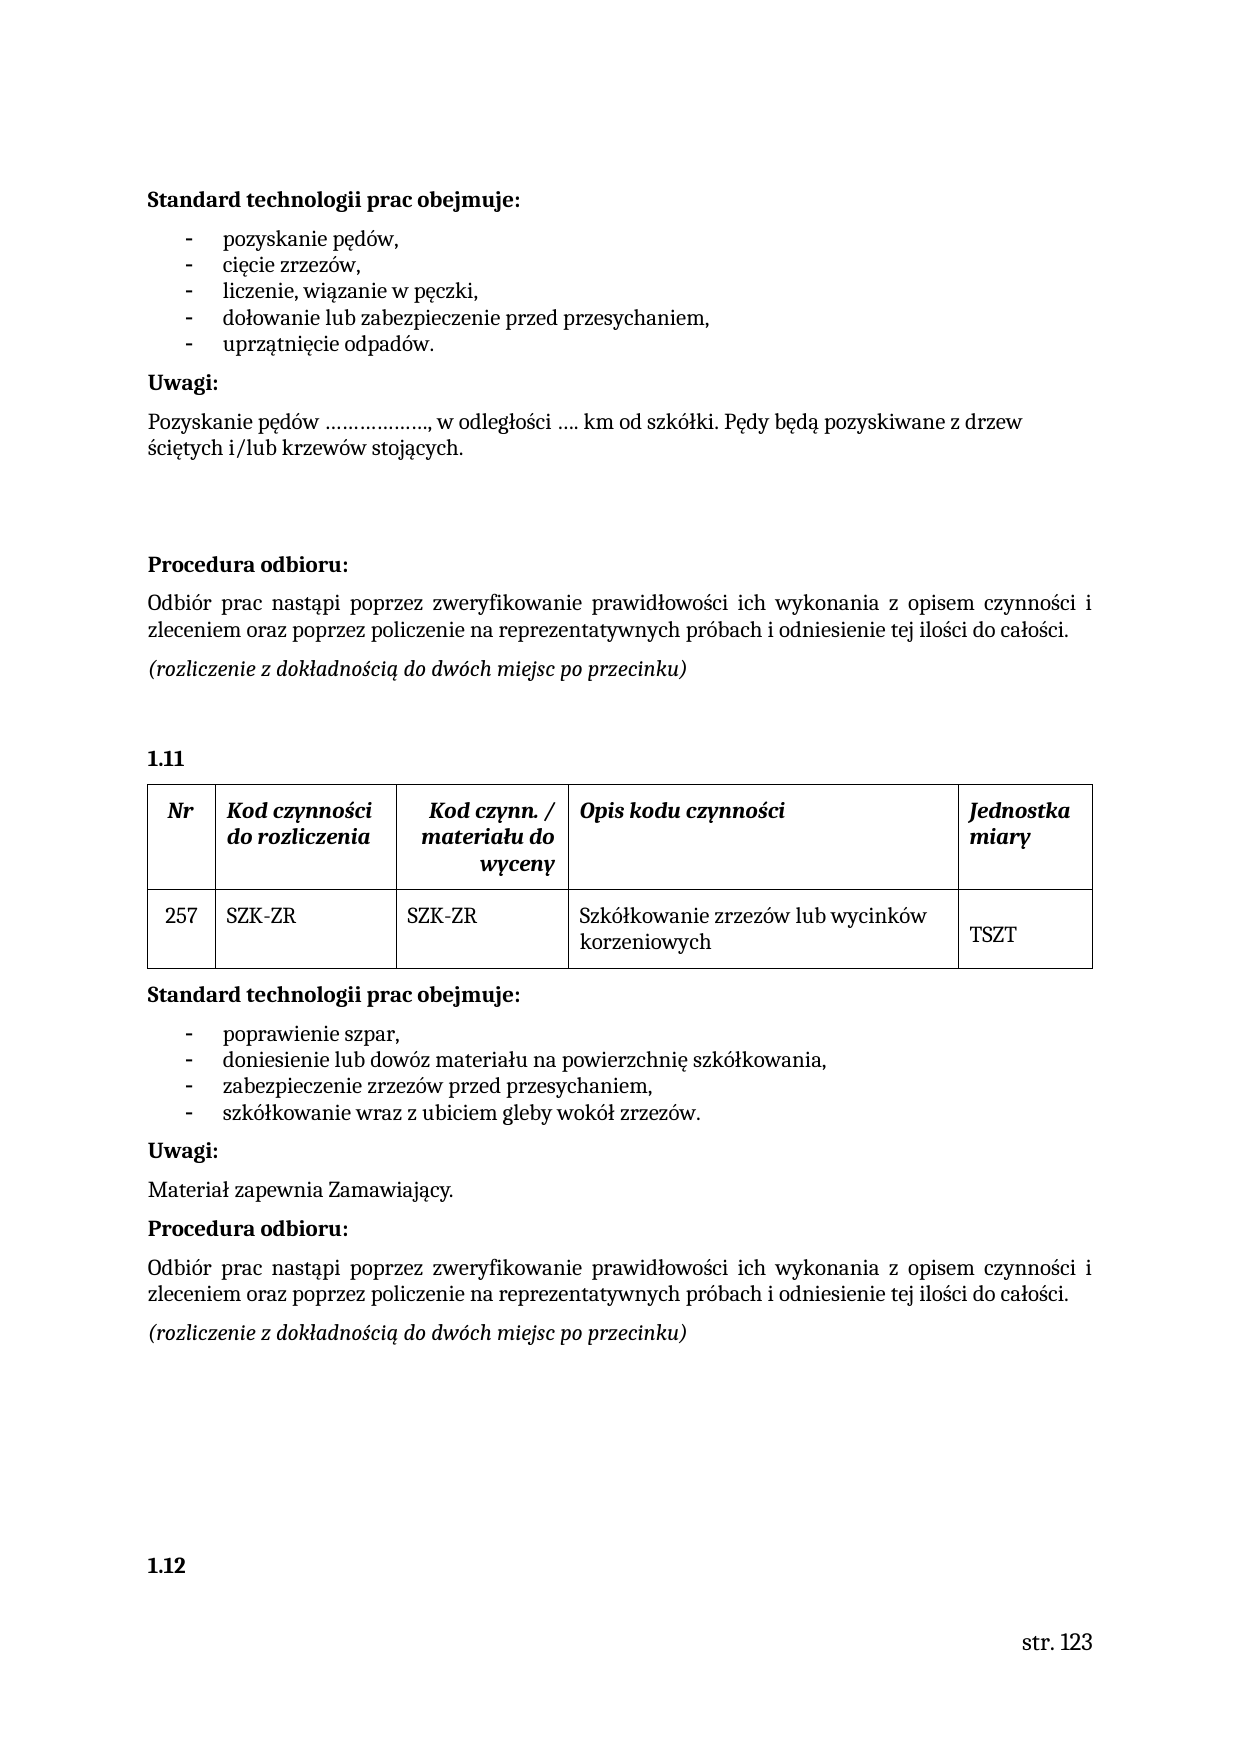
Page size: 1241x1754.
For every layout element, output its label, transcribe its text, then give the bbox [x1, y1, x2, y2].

list liczenie, wiązanie w pęczki, [185, 278, 1093, 304]
text (rozliczenie z dokładnością do dwóch miejsc po przecinku) [148, 655, 1093, 682]
text Materiał zapewnia Zamawiający. [148, 1177, 1093, 1203]
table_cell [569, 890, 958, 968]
text Standard technologii prac obejmuje: [148, 186, 1093, 213]
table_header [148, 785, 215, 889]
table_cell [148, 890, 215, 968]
text Odbiór prac nastąpi poprzez zweryfikowanie prawidłowości ich wykonania z opisem czynności i zleceniem oraz poprzez policzenie na reprezentatywnych próbach i odniesienie tej ilości do całości. [148, 590, 1093, 643]
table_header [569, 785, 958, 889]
list pozyskanie pędów, [185, 225, 1093, 252]
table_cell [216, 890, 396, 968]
list dołowanie lub zabezpieczenie przed przesychaniem, [185, 304, 1093, 331]
text Procedura odbioru: [148, 551, 1093, 578]
text (rozliczenie z dokładnością do dwóch miejsc po przecinku) [148, 1320, 1093, 1346]
list doniesienie lub dowóz materiału na powierzchnię szkółkowania, [185, 1047, 1093, 1073]
text Standard technologii prac obejmuje: [148, 982, 1093, 1008]
list poprawienie szpar, [185, 1020, 1093, 1047]
text Uwagi: [148, 1138, 1093, 1165]
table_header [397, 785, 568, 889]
text 1.11 [148, 745, 1093, 772]
text Pozyskanie pędów ………………, w odległości …. km od szkółki. Pędy będą pozyskiwane z drzew ściętych i/lub krzewów stojących. [148, 408, 1093, 461]
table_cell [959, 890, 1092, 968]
list szkółkowanie wraz z ubiciem gleby wokół zrzezów. [185, 1099, 1093, 1126]
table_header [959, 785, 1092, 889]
list zabezpieczenie zrzezów przed przesychaniem, [185, 1073, 1093, 1099]
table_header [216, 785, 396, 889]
text Uwagi: [148, 369, 1093, 396]
list uprzątnięcie odpadów. [185, 331, 1093, 357]
text Odbiór prac nastąpi poprzez zweryfikowanie prawidłowości ich wykonania z opisem czynności i zleceniem oraz poprzez policzenie na reprezentatywnych próbach i odniesienie tej ilości do całości. [148, 1255, 1093, 1308]
text Procedura odbioru: [148, 1216, 1093, 1242]
text 1.12 [148, 1553, 1093, 1579]
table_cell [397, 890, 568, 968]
list cięcie zrzezów, [185, 252, 1093, 278]
